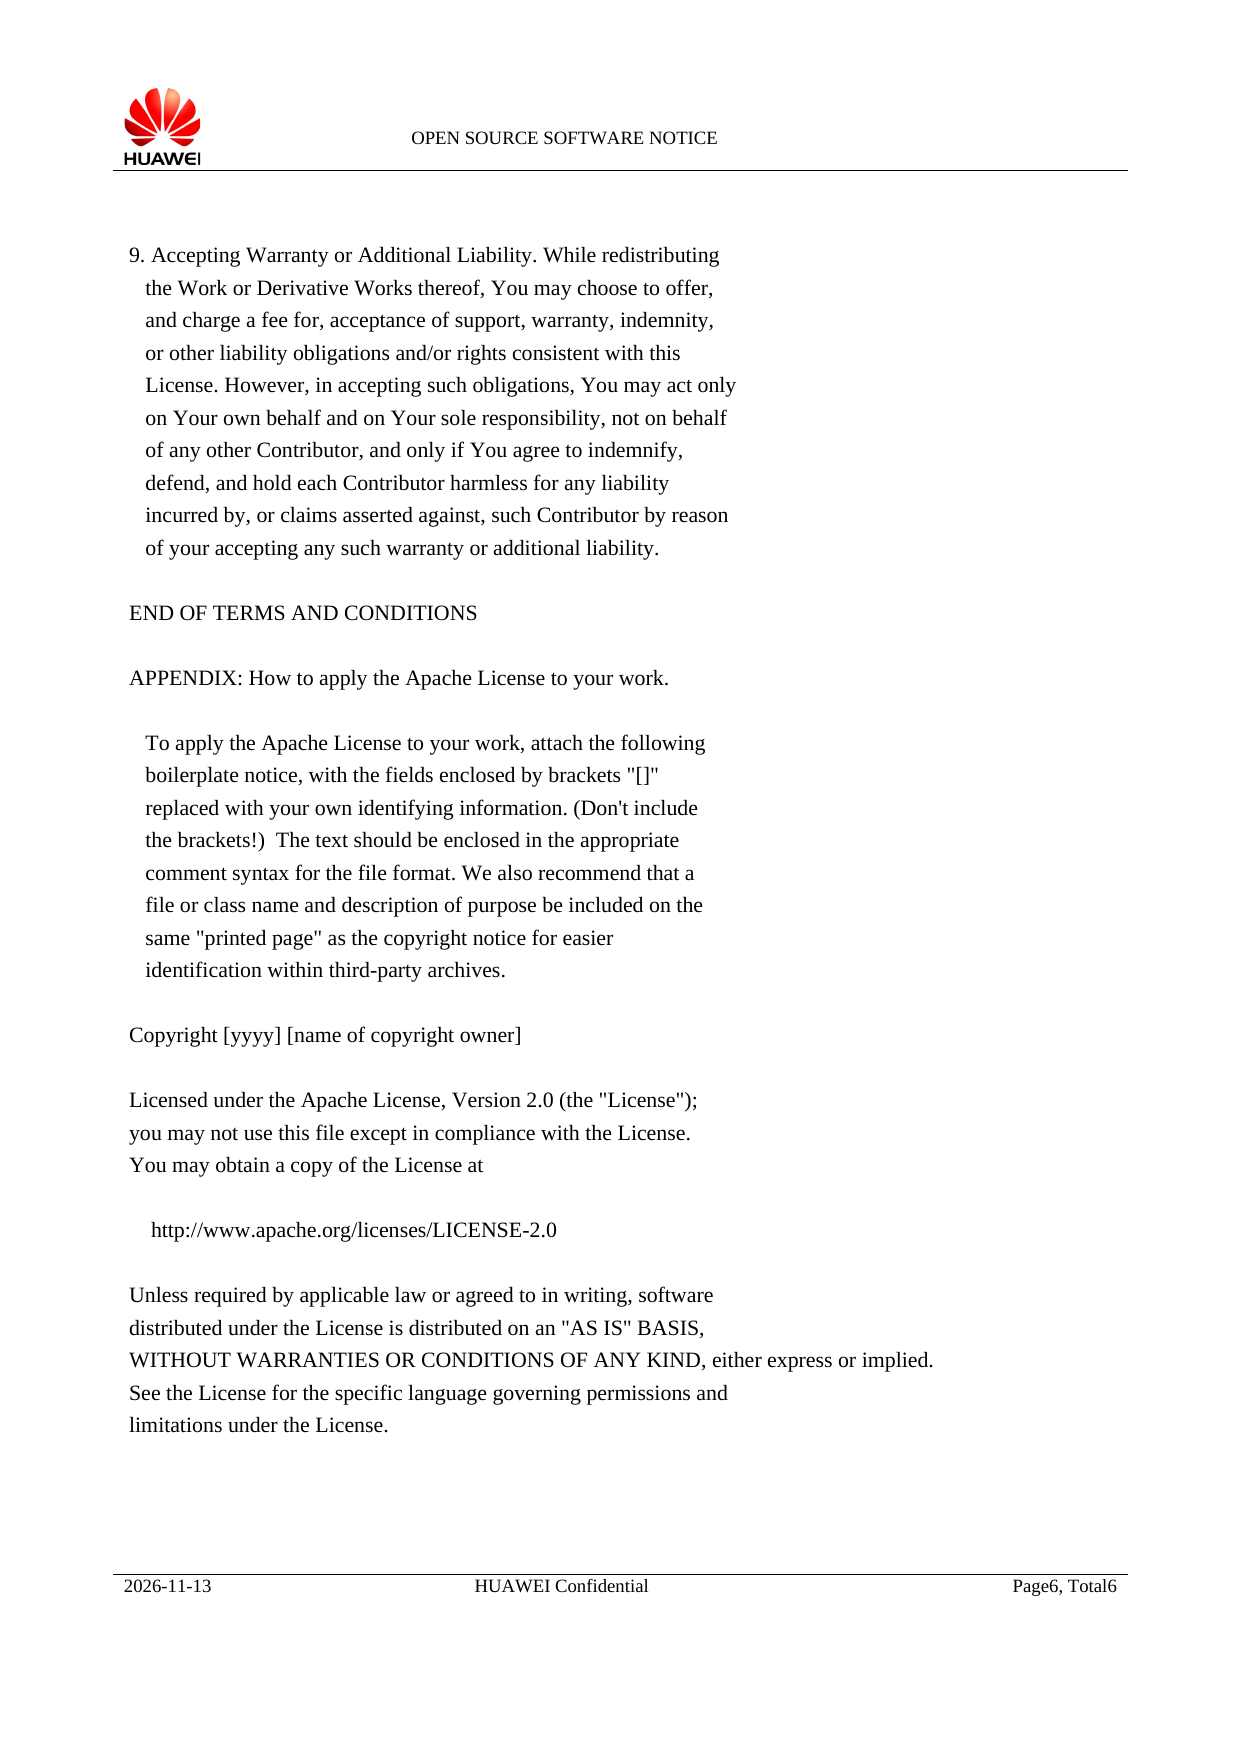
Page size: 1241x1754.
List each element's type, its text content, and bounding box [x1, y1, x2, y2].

picture [124, 88, 201, 165]
